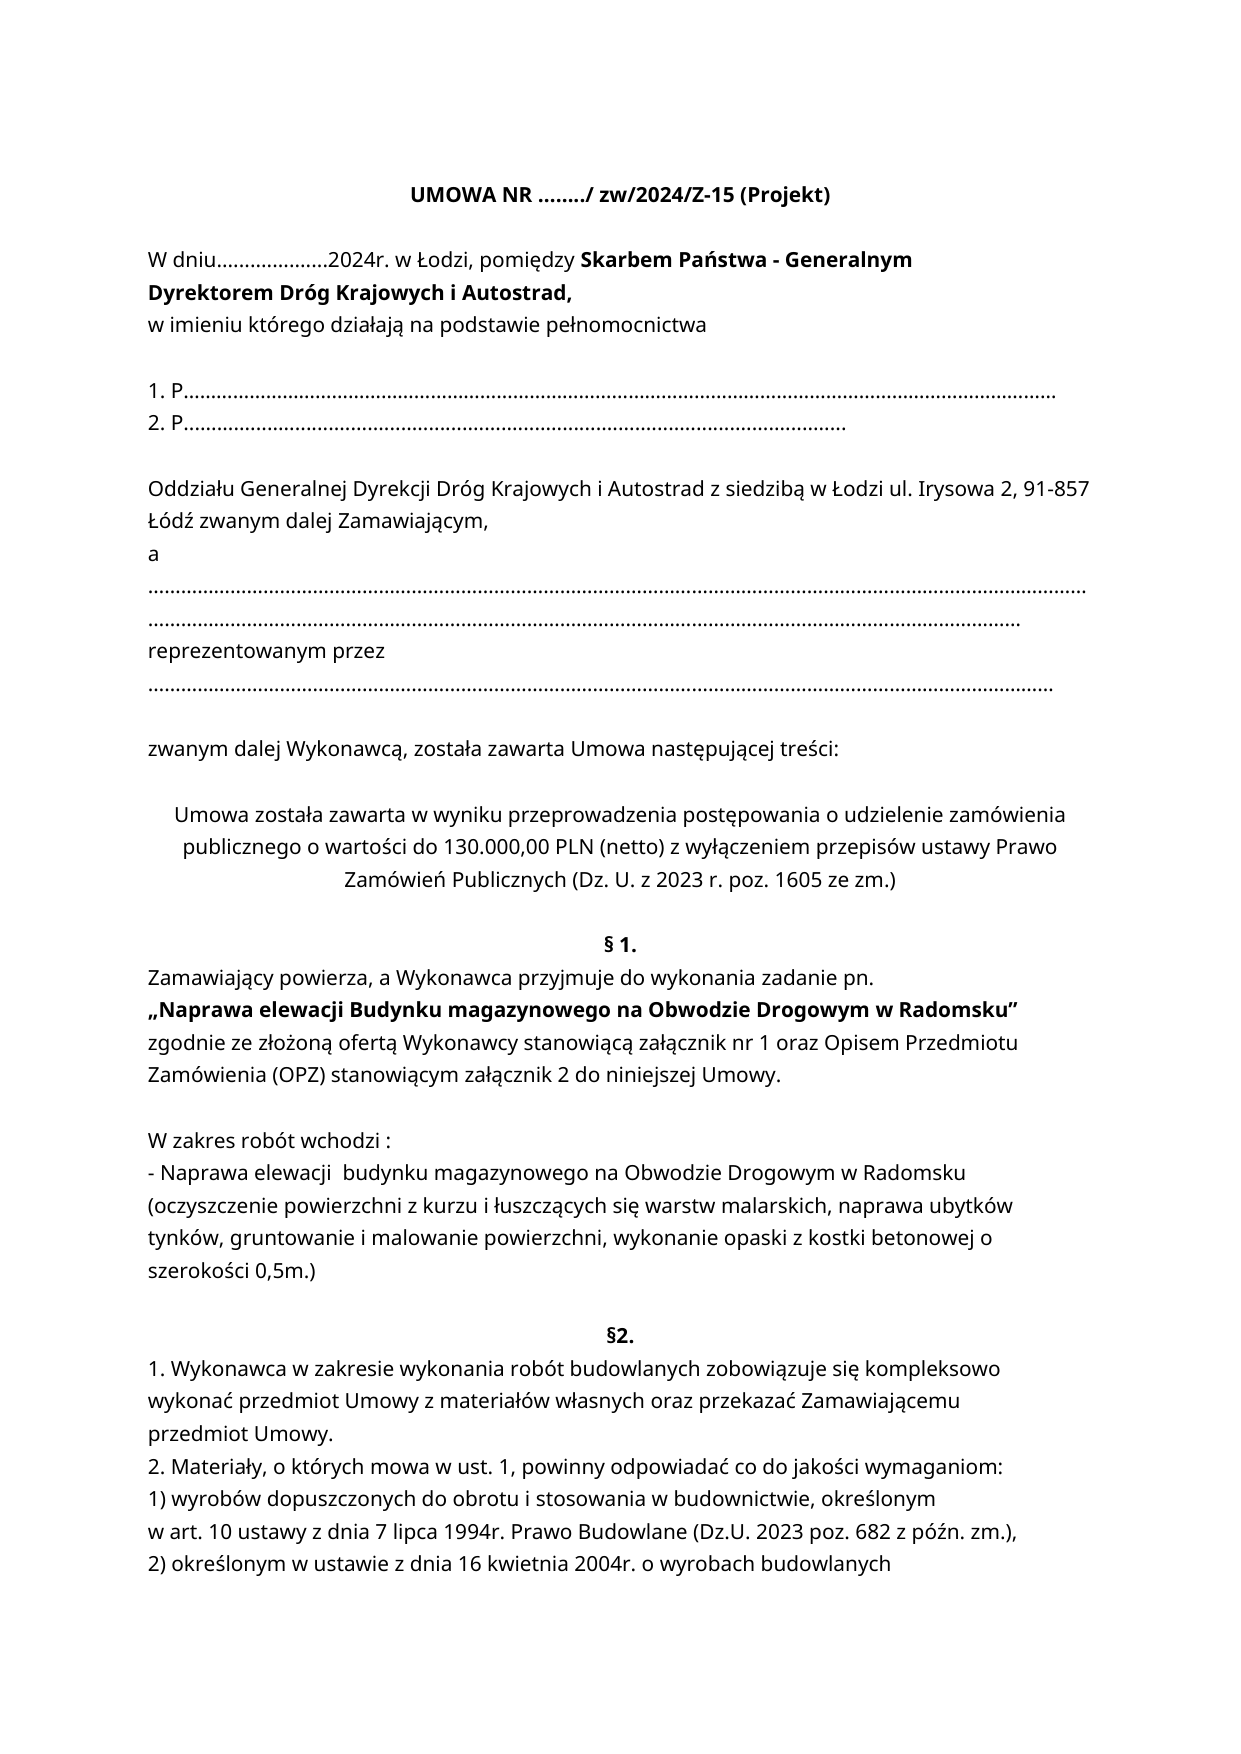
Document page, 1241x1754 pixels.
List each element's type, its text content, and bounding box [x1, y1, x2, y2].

text w art. 10 ustawy z dnia 7 lipca 1994r. Prawo Budowlane (Dz.U. 2023 poz. 682 z późn. zm.), [148, 1517, 1093, 1545]
text 1) wyrobów dopuszczonych do obrotu i stosowania w budownictwie, określonym [148, 1484, 1093, 1513]
text ………………………………………………………………………………………………………………………………………………… [148, 669, 1093, 698]
text Dyrektorem Dróg Krajowych i Autostrad, [148, 278, 1093, 306]
text §2. [148, 1321, 1093, 1350]
text W dniu....................2024r. w Łodzi, pomiędzy Skarbem Państwa - Generalnym [148, 245, 1093, 274]
text 2. P....................................................................................................................... [148, 408, 1093, 437]
text 1. Wykonawca w zakresie wykonania robót budowlanych zobowiązuje się kompleksowo [148, 1354, 1093, 1382]
text …………………………………………………………………………………………………………………………………………………………………………………………………………………………………………………………………………………………………… [148, 571, 1093, 632]
text - Naprawa elewacji budynku magazynowego na Obwodzie Drogowym w Radomsku (oczyszczenie powierzchni z kurzu i łuszczących się warstw malarskich, naprawa ubytków tynków, gruntowanie i malowanie powierzchni, wykonanie opaski z kostki betonowej o szerokości 0,5m.) [148, 1158, 1093, 1284]
text a [148, 539, 1093, 567]
text W zakres robót wchodzi : [148, 1126, 1093, 1154]
text 1. P…………………………………………………………………………………………………………………………………………… [148, 376, 1093, 404]
text 2) określonym w ustawie z dnia 16 kwietnia 2004r. o wyrobach budowlanych [148, 1549, 1093, 1578]
text reprezentowanym przez [148, 637, 1093, 665]
text UMOWA NR ……../ zw/2024/Z-15 (Projekt) [148, 180, 1093, 209]
list Zamawiający powierza, a Wykonawca przyjmuje do wykonania zadanie pn. [148, 963, 1093, 991]
text Umowa została zawarta w wyniku przeprowadzenia postępowania o udzielenie zamówienia publicznego o wartości do 130.000,00 PLN (netto) z wyłączeniem przepisów ustawy Prawo Zamówień Publicznych (Dz. U. z 2023 r. poz. 1605 ze zm.) [148, 800, 1093, 893]
text § 1. [148, 930, 1093, 958]
text 2. Materiały, o których mowa w ust. 1, powinny odpowiadać co do jakości wymaganiom: [148, 1452, 1093, 1480]
list „Naprawa elewacji Budynku magazynowego na Obwodzie Drogowym w Radomsku” [148, 995, 1093, 1024]
text zwanym dalej Wykonawcą, została zawarta Umowa następującej treści: [148, 734, 1093, 763]
text wykonać przedmiot Umowy z materiałów własnych oraz przekazać Zamawiającemu [148, 1387, 1093, 1415]
text w imieniu którego działają na podstawie pełnomocnictwa [148, 311, 1093, 339]
text Oddziału Generalnej Dyrekcji Dróg Krajowych i Autostrad z siedzibą w Łodzi ul. Irysowa 2, 91-857 Łódź zwanym dalej Zamawiającym, [148, 474, 1093, 535]
text zgodnie ze złożoną ofertą Wykonawcy stanowiącą załącznik nr 1 oraz Opisem Przedmiotu Zamówienia (OPZ) stanowiącym załącznik 2 do niniejszej Umowy. [148, 1028, 1093, 1089]
text przedmiot Umowy. [148, 1419, 1093, 1448]
